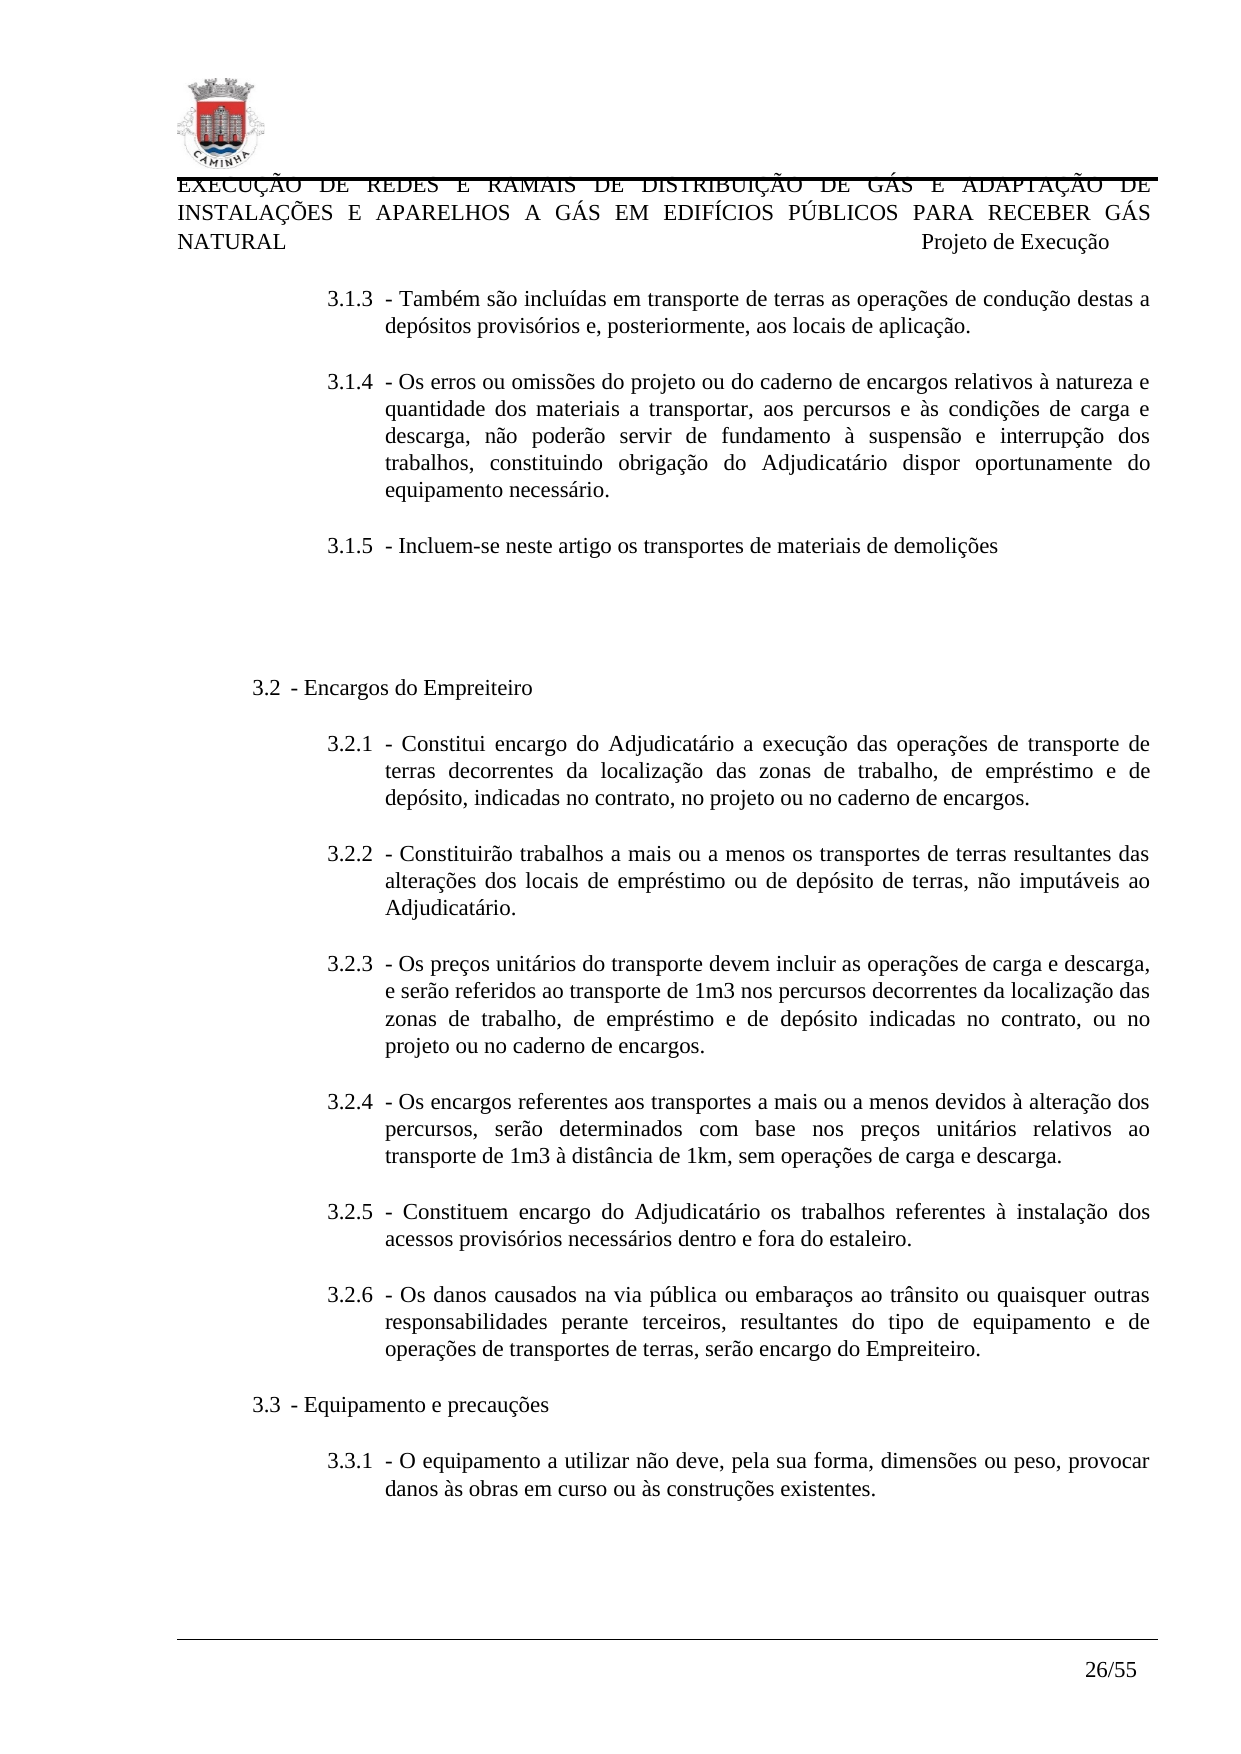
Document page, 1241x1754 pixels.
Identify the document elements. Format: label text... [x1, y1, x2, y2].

list - Os encargos referentes aos transportes a mais ou a menos devidos à alteração dos percursos, serão determinados com base nos preços unitários relativos ao transporte de 1m3 à distância de 1km, sem operações de carga e descarga. [327, 1088, 1152, 1168]
list - O equipamento a utilizar não deve, pela sua forma, dimensões ou peso, provocar danos às obras em curso ou às construções existentes. [327, 1448, 1152, 1501]
list - Também são incluídas em transporte de terras as operações de condução destas a depósitos provisórios e, posteriormente, aos locais de aplicação. [327, 285, 1152, 338]
picture [177, 78, 265, 169]
list - Constitui encargo do Adjudicatário a execução das operações de transporte de terras decorrentes da localização das zonas de trabalho, de empréstimo e de depósito, indicadas no contrato, no projeto ou no caderno de encargos. [327, 730, 1152, 811]
list - Os erros ou omissões do projeto ou do caderno de encargos relativos à natureza e quantidade dos materiais a transportar, aos percursos e às condições de carga e descarga, não poderão servir de fundamento à suspensão e interrupção dos trabalhos, constituindo obrigação do Adjudicatário dispor oportunamente do equipamento necessário. [327, 368, 1152, 503]
list - Os preços unitários do transporte devem incluir as operações de carga e descarga, e serão referidos ao transporte de 1m3 nos percursos decorrentes da localização das zonas de trabalho, de empréstimo e de depósito indicadas no contrato, ou no projeto ou no caderno de encargos. [327, 950, 1152, 1058]
list - Constituirão trabalhos a mais ou a menos os transportes de terras resultantes das alterações dos locais de empréstimo ou de depósito de terras, não imputáveis ao Adjudicatário. [327, 840, 1152, 921]
list - Incluem-se neste artigo os transportes de materiais de demolições [327, 532, 1152, 559]
list - Encargos do Empreiteiro [252, 674, 1152, 700]
list - Os danos causados na via pública ou embaraços ao trânsito ou quaisquer outras responsabilidades perante terceiros, resultantes do tipo de equipamento e de operações de transportes de terras, serão encargo do Empreiteiro. [327, 1281, 1152, 1362]
list - Equipamento e precauções [252, 1391, 1152, 1418]
list - Constituem encargo do Adjudicatário os trabalhos referentes à instalação dos acessos provisórios necessários dentro e fora do estaleiro. [327, 1198, 1152, 1251]
